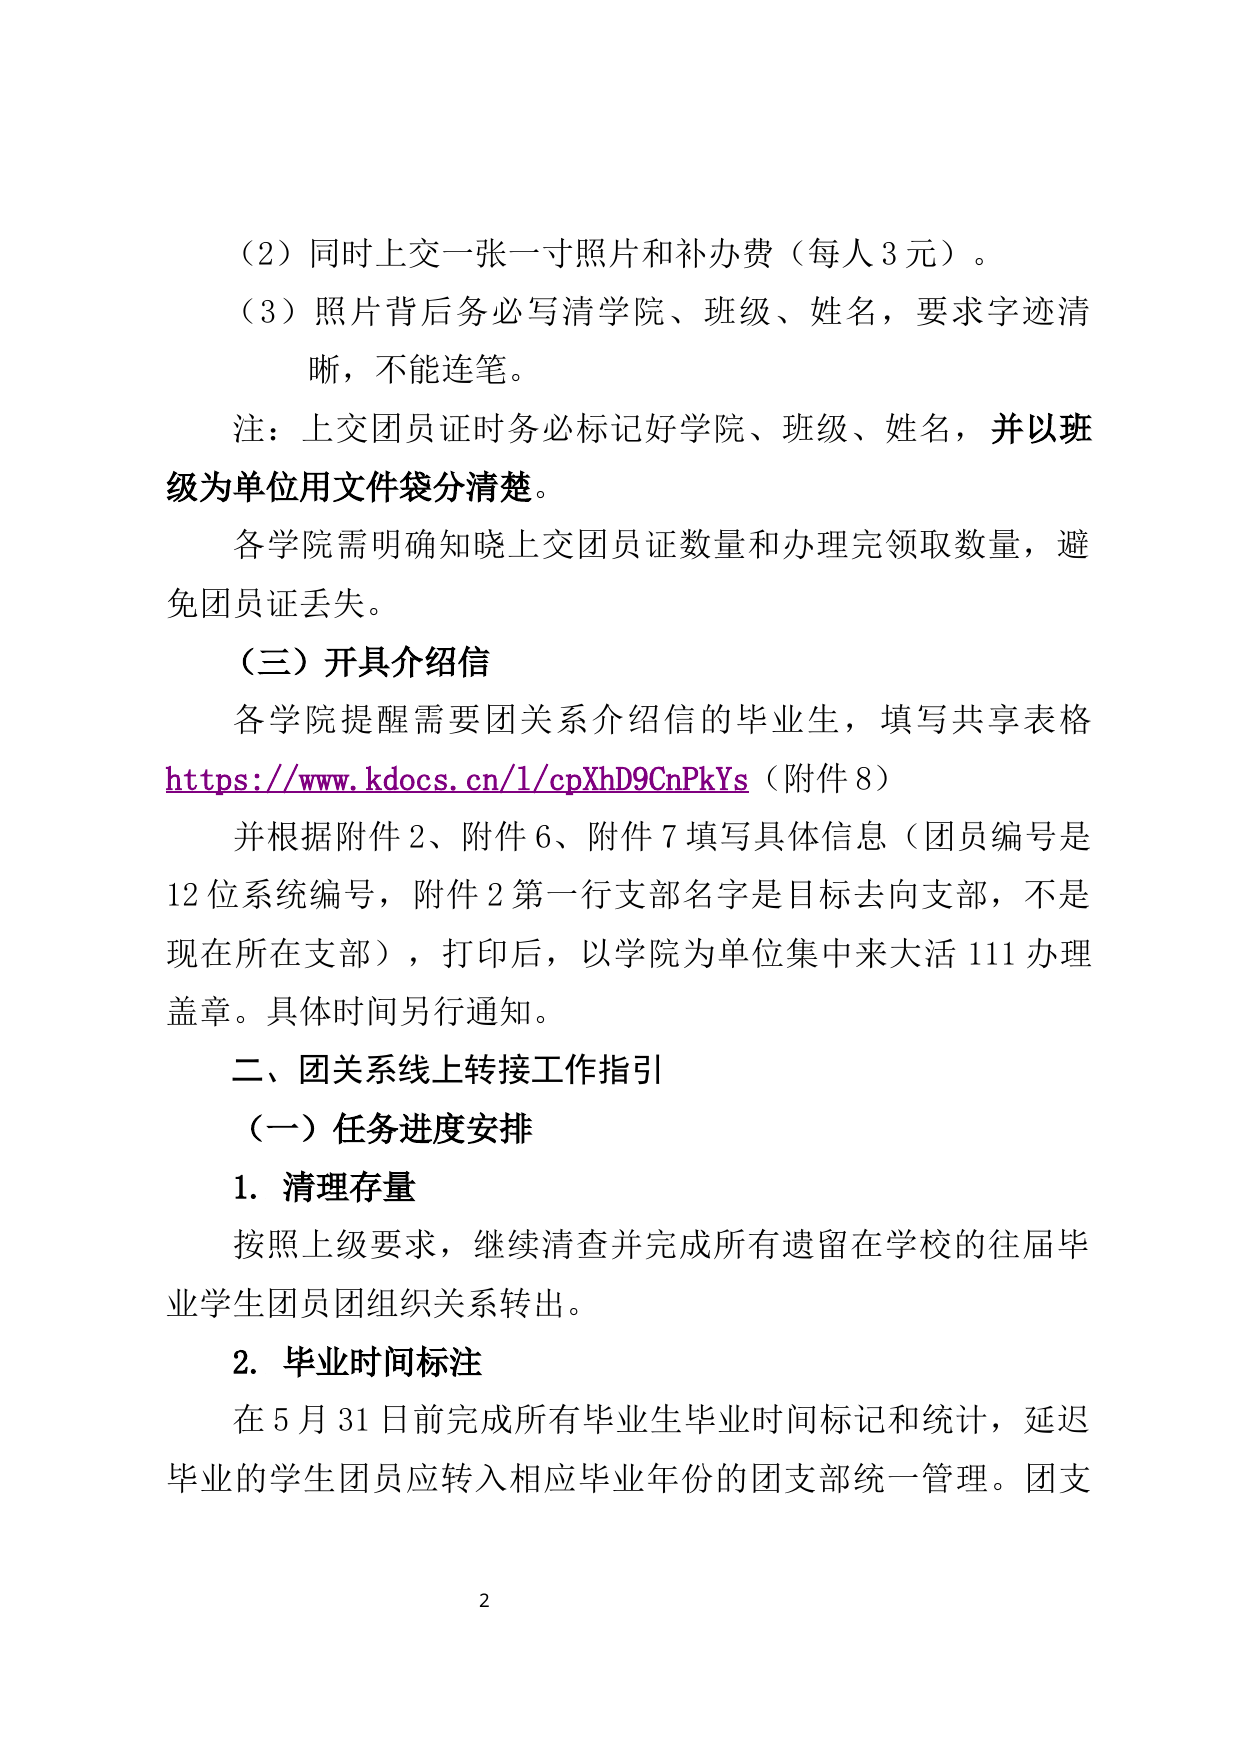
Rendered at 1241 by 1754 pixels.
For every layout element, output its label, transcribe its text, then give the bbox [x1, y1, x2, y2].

list 毕业时间标注 [165, 1327, 1093, 1385]
text （3）照片背后务必写清学院、班级、姓名，要求字迹清晰，不能连笔。 [224, 277, 1093, 393]
text （一）任务进度安排 [165, 1093, 1093, 1152]
text 二、团关系线上转接工作指引 [165, 1035, 1093, 1093]
text 1. 清理存量 [165, 1152, 1093, 1210]
text 各学院提醒需要团关系介绍信的毕业生，填写共享表格https://www.kdocs.cn/l/cpXhD9CnPkYs（附件8） [165, 685, 1093, 802]
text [165, 1385, 1093, 1502]
text 注：上交团员证时务必标记好学院、班级、姓名，并以班级为单位用文件袋分清楚。 [165, 393, 1093, 510]
text （2）同时上交一张一寸照片和补办费（每人3元）。 [224, 218, 1093, 277]
text 各学院需明确知晓上交团员证数量和办理完领取数量，避免团员证丢失。 [165, 510, 1093, 627]
text 按照上级要求，继续清查并完成所有遗留在学校的往届毕业学生团员团组织关系转出。 [165, 1210, 1093, 1327]
text 并根据附件2、附件6、附件7填写具体信息（团员编号是12位系统编号，附件2第一行支部名字是目标去向支部，不是现在所在支部），打印后，以学院为单位集中来大活111办理盖章。具体时间另行通知。 [165, 802, 1093, 1035]
text （三）开具介绍信 [224, 627, 1093, 685]
